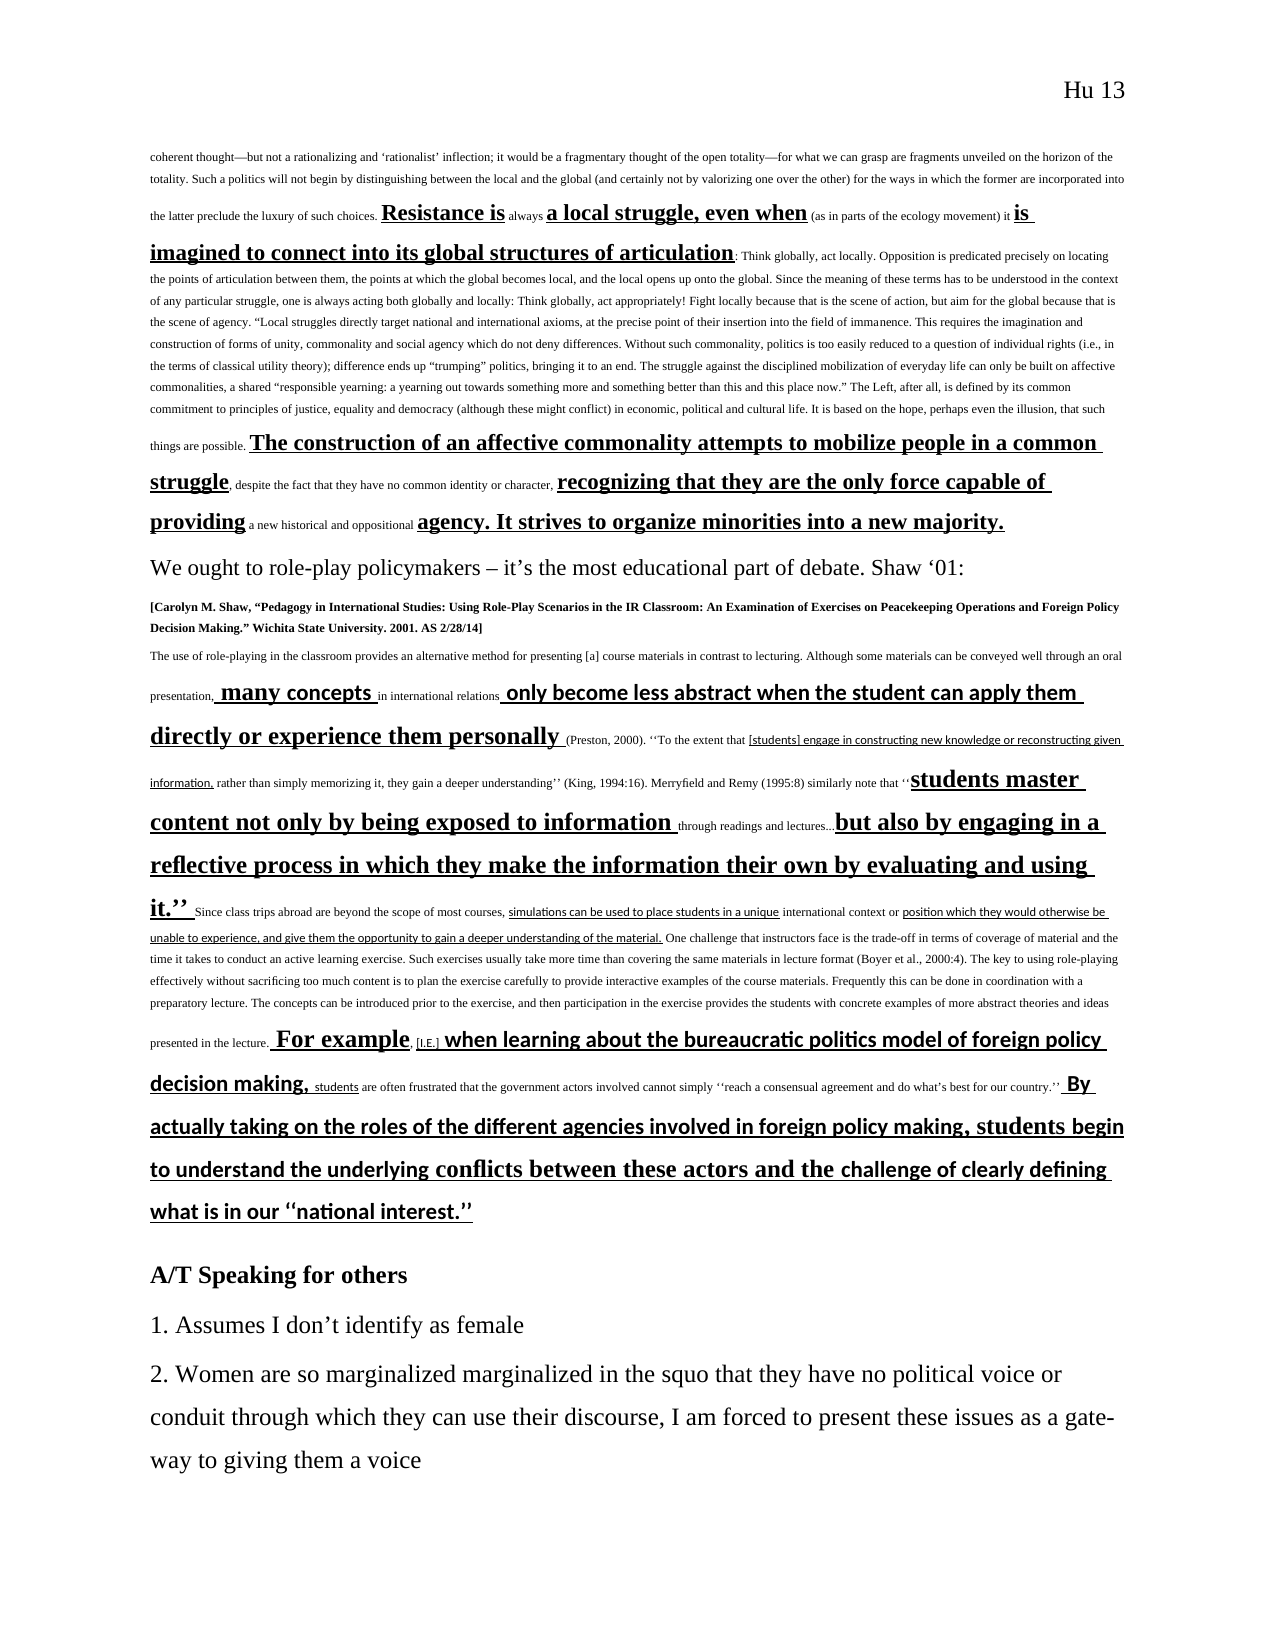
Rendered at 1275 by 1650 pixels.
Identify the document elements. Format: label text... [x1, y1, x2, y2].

text 1. Assumes I don’t identify as female [150, 1310, 1125, 1338]
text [150, 150, 1125, 534]
text 2. Women are so marginalized marginalized in the squo that they have no political voice or conduit through which they can use their discourse, I am forced to present these issues as a gate-way to giving them a voice [150, 1359, 1125, 1474]
text [Carolyn M. Shaw, “Pedagogy in International Studies: Using Role-Play Scenarios in the IR Classroom: An Examination of Exercises on Peacekeeping Operations and Foreign Policy Decision Making.” Wichita State University. 2001. AS 2/28/14] [150, 599, 1125, 635]
subtitle A/T Speaking for others [150, 1260, 1125, 1289]
text The use of role-playing in the classroom provides an alternative method for presenting [a] course materials in contrast to lecturing. Although some materials can be conveyed well through an oral presentation, many concepts in international relations only become less abstract when the student can apply them directly or experience them personally (Preston, 2000). ‘‘To the extent that [students] engage in constructing new knowledge or reconstructing given information, rather than simply memorizing it, they gain a deeper understanding’’ (King, 1994:16). Merryﬁeld and Remy (1995:8) similarly note that ‘‘students master content not only by being exposed to information through readings and lectures...but also by engaging in a reﬂective process in which they make the information their own by evaluating and using it.’’ Since class trips abroad are beyond the scope of most courses, simulations can be used to place students in a unique international context or position which they would otherwise be unable to experience, and give them the opportunity to gain a deeper understanding of the material. One challenge that instructors face is the trade-off in terms of coverage of material and the time it takes to conduct an active learning exercise. Such exercises usually take more time than covering the same materials in lecture format (Boyer et al., 2000:4). The key to using role-playing effectively without sacriﬁcing too much content is to plan the exercise carefully to provide interactive examples of the course materials. Frequently this can be done in coordination with a preparatory lecture. The concepts can be introduced prior to the exercise, and then participation in the exercise provides the students with concrete examples of more abstract theories and ideas presented in the lecture. For example, [I.E.] when learning about the bureaucratic politics model of foreign policy decision making, students are often frustrated that the government actors involved cannot simply ‘‘reach a consensual agreement and do what’s best for our country.’’ By actually taking on the roles of the different agencies involved in foreign policy making, students begin to understand the underlying conﬂicts between these actors and the challenge of clearly deﬁning what is in our ‘‘national interest.’’ [150, 649, 1125, 1226]
text We ought to role-play policymakers – it’s the most educational part of debate. Shaw ‘01: [150, 554, 1125, 580]
